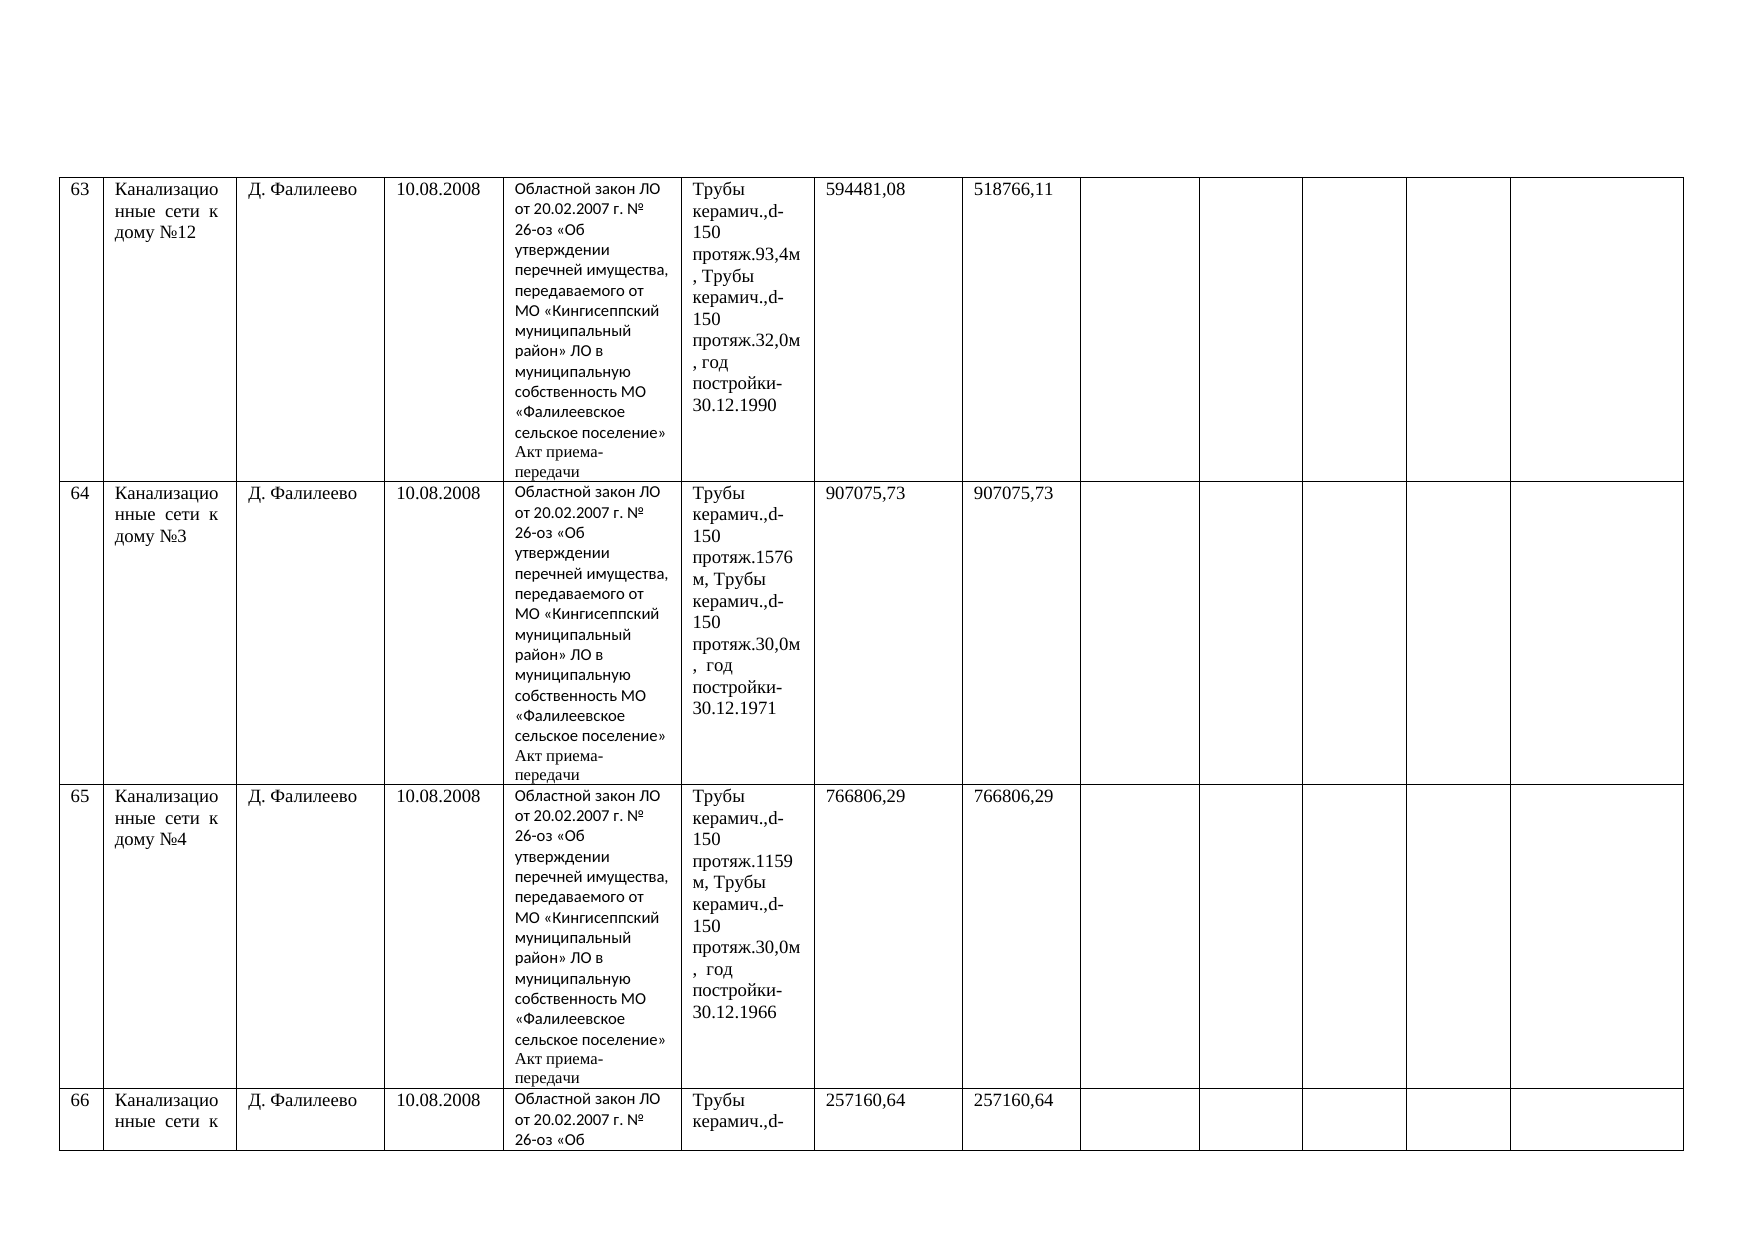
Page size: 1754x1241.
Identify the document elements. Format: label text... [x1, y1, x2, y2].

table_cell [1407, 785, 1510, 1087]
table_cell [1200, 482, 1302, 784]
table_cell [682, 1089, 814, 1149]
table_cell Канализационные сети к дому №12 [104, 178, 236, 481]
table_cell [1303, 482, 1406, 784]
table_cell 10.08.2008 [385, 482, 503, 784]
table_cell 766806,29 [963, 785, 1080, 1087]
table_cell 257160,64 [815, 1089, 962, 1149]
table_cell 518766,11 [963, 178, 1080, 481]
table_cell [1200, 785, 1302, 1087]
table_cell Трубы керамич.,d-150 протяж.1576м, Трубы керамич.,d-150 протяж.30,0м, год постройки-30.12.1971 [682, 482, 814, 784]
table_cell [1200, 178, 1302, 481]
table_cell [1511, 482, 1683, 784]
table_cell Канализационные сети к дому №4 [104, 785, 236, 1087]
table_cell 66 [60, 1089, 103, 1149]
table_cell [1511, 785, 1683, 1087]
table_cell [1511, 1089, 1683, 1149]
table_cell [1303, 1089, 1406, 1149]
table_cell Трубы керамич.,d-150 протяж.93,4м, Трубы керамич.,d-150 протяж.32,0м, год постройки-30.12.1990 [682, 178, 814, 481]
table_cell 65 [60, 785, 103, 1087]
table_cell [1303, 178, 1406, 481]
table_cell 766806,29 [815, 785, 962, 1087]
table_cell 10.08.2008 [385, 785, 503, 1087]
table_cell [1081, 178, 1199, 481]
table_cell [104, 1089, 236, 1149]
table_cell Д. Фалилеево [237, 178, 384, 481]
table_cell [1511, 178, 1683, 481]
table_cell 63 [60, 178, 103, 481]
table_cell 907075,73 [963, 482, 1080, 784]
table_cell [1303, 785, 1406, 1087]
table_cell [1081, 1089, 1199, 1149]
table_cell 10.08.2008 [385, 178, 503, 481]
table_cell Д. Фалилеево [237, 1089, 384, 1149]
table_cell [504, 1089, 681, 1149]
table_cell 10.08.2008 [385, 1089, 503, 1149]
table_cell Д. Фалилеево [237, 785, 384, 1087]
table_cell [1081, 482, 1199, 784]
table_cell 64 [60, 482, 103, 784]
table_cell [1200, 1089, 1302, 1149]
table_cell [504, 178, 681, 481]
table_cell [1081, 785, 1199, 1087]
table_cell Д. Фалилеево [237, 482, 384, 784]
table_cell [1407, 178, 1510, 481]
table_cell 907075,73 [815, 482, 962, 784]
table_cell Канализационные сети к дому №3 [104, 482, 236, 784]
table_cell 257160,64 [963, 1089, 1080, 1149]
table_cell 594481,08 [815, 178, 962, 481]
table_cell [1407, 1089, 1510, 1149]
table_cell [1407, 482, 1510, 784]
table_cell Трубы керамич.,d-150 протяж.1159м, Трубы керамич.,d-150 протяж.30,0м, год постройки-30.12.1966 [682, 785, 814, 1087]
